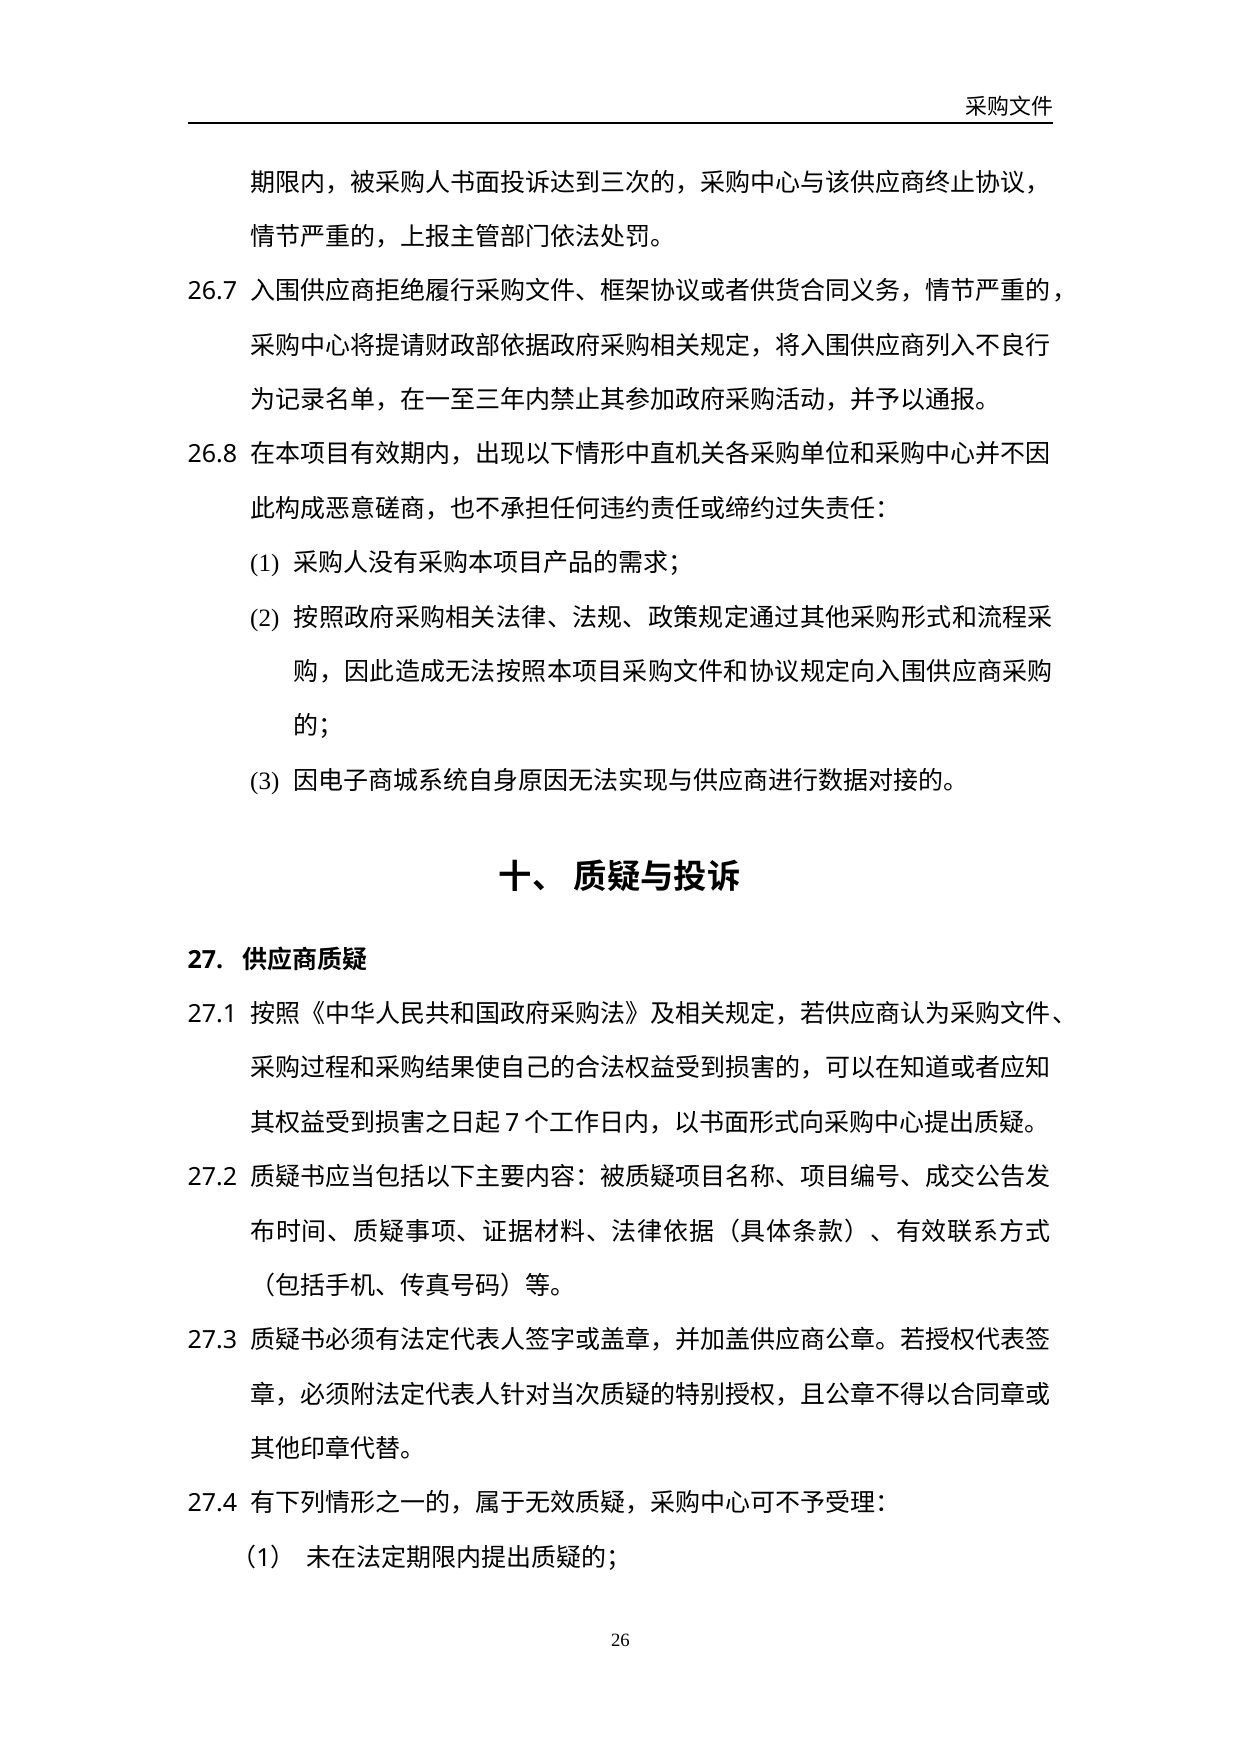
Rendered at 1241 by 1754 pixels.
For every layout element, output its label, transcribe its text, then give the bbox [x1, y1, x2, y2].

list 采购人没有采购本项目产品的需求； [250, 543, 1053, 579]
list 在本项目有效期内，出现以下情形中直机关各采购单位和采购中心并不因此构成恶意磋商，也不承担任何违约责任或缔约过失责任： [187, 434, 1053, 524]
list 质疑与投诉 [186, 842, 1053, 907]
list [187, 162, 1053, 253]
list 按照《中华人民共和国政府采购法》及相关规定，若供应商认为采购文件、采购过程和采购结果使自己的合法权益受到损害的，可以在知道或者应知其权益受到损害之日起7个工作日内，以书面形式向采购中心提出质疑。 [187, 993, 1053, 1138]
list 质疑书必须有法定代表人签字或盖章，并加盖供应商公章。若授权代表签章，必须附法定代表人针对当次质疑的特别授权，且公章不得以合同章或其他印章代替。 [187, 1320, 1053, 1465]
list 质疑书应当包括以下主要内容：被质疑项目名称、项目编号、成交公告发布时间、质疑事项、证据材料、法律依据（具体条款）、有效联系方式（包括手机、传真号码）等。 [187, 1157, 1053, 1302]
list 入围供应商拒绝履行采购文件、框架协议或者供货合同义务，情节严重的，采购中心将提请财政部依据政府采购相关规定，将入围供应商列入不良行为记录名单，在一至三年内禁止其参加政府采购活动，并予以通报。 [187, 271, 1053, 416]
list 未在法定期限内提出质疑的； [231, 1537, 1053, 1573]
list 按照政府采购相关法律、法规、政策规定通过其他采购形式和流程采购，因此造成无法按照本项目采购文件和协议规定向入围供应商采购的； [250, 597, 1053, 742]
list 因电子商城系统自身原因无法实现与供应商进行数据对接的。 [250, 760, 1053, 796]
list 供应商质疑 [187, 939, 1053, 975]
list 有下列情形之一的，属于无效质疑，采购中心可不予受理： [187, 1483, 1053, 1519]
